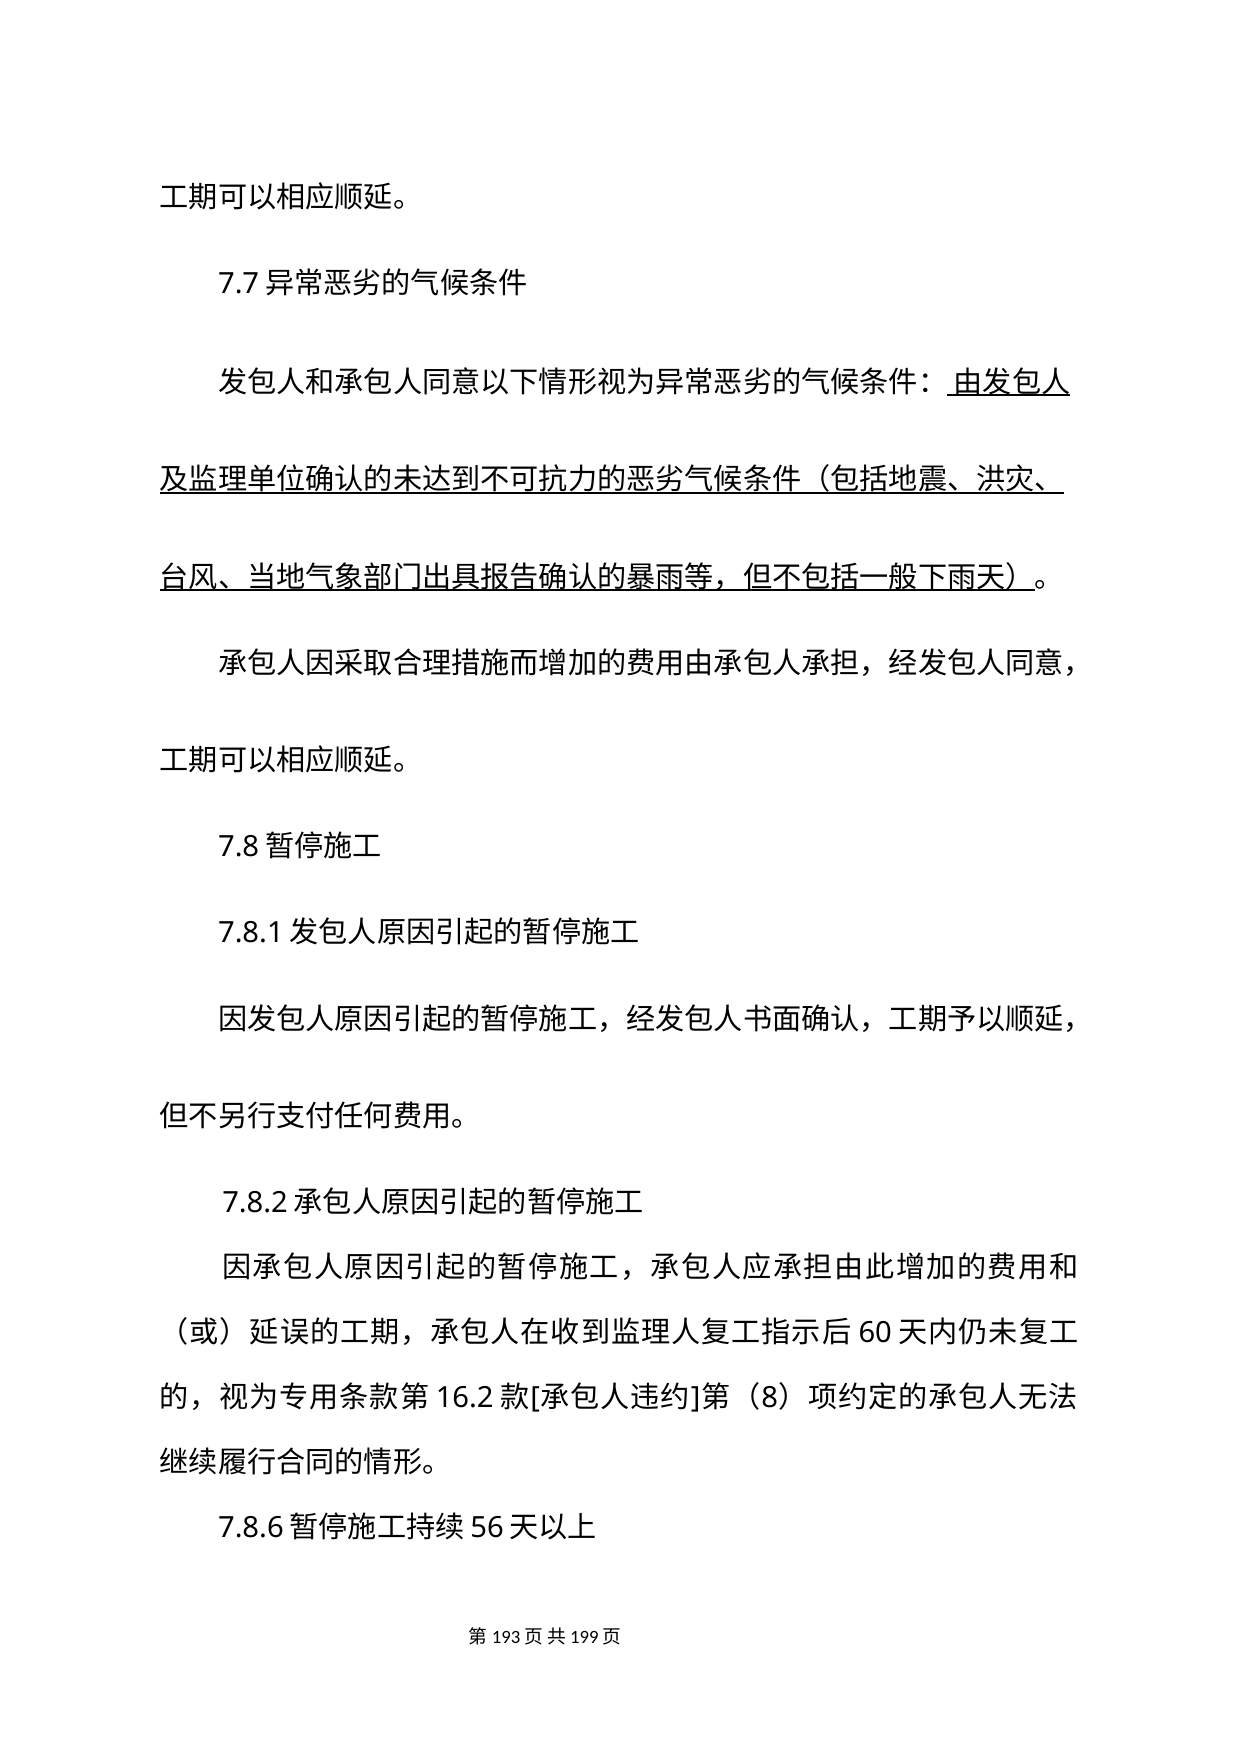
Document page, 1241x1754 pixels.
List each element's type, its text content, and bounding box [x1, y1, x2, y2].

text 7.8.1发包人原因引起的暂停施工 [159, 898, 1078, 963]
text 7.8暂停施工 [159, 812, 1078, 877]
text 因发包人原因引起的暂停施工，经发包人书面确认，工期予以顺延，但不另行支付任何费用。 [159, 984, 1078, 1146]
text 7.8.6暂停施工持续56天以上 [159, 1492, 1078, 1557]
text 7.8.2承包人原因引起的暂停施工 [159, 1167, 1078, 1232]
text 因承包人原因引起的暂停施工，承包人应承担由此增加的费用和（或）延误的工期，承包人在收到监理人复工指示后60天内仍未复工的，视为专用条款第16.2款[承包人违约]第（8）项约定的承包人无法继续履行合同的情形。 [159, 1232, 1078, 1492]
text 发包人和承包人同意以下情形视为异常恶劣的气候条件： 由发包人及监理单位确认的未达到不可抗力的恶劣气候条件（包括地震、洪灾、台风、当地气象部门出具报告确认的暴雨等，但不包括一般下雨天）。 [159, 347, 1078, 607]
text 7.7异常恶劣的气候条件 [159, 248, 1078, 313]
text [159, 162, 1078, 227]
text 承包人因采取合理措施而增加的费用由承包人承担，经发包人同意，工期可以相应顺延。 [159, 628, 1078, 790]
